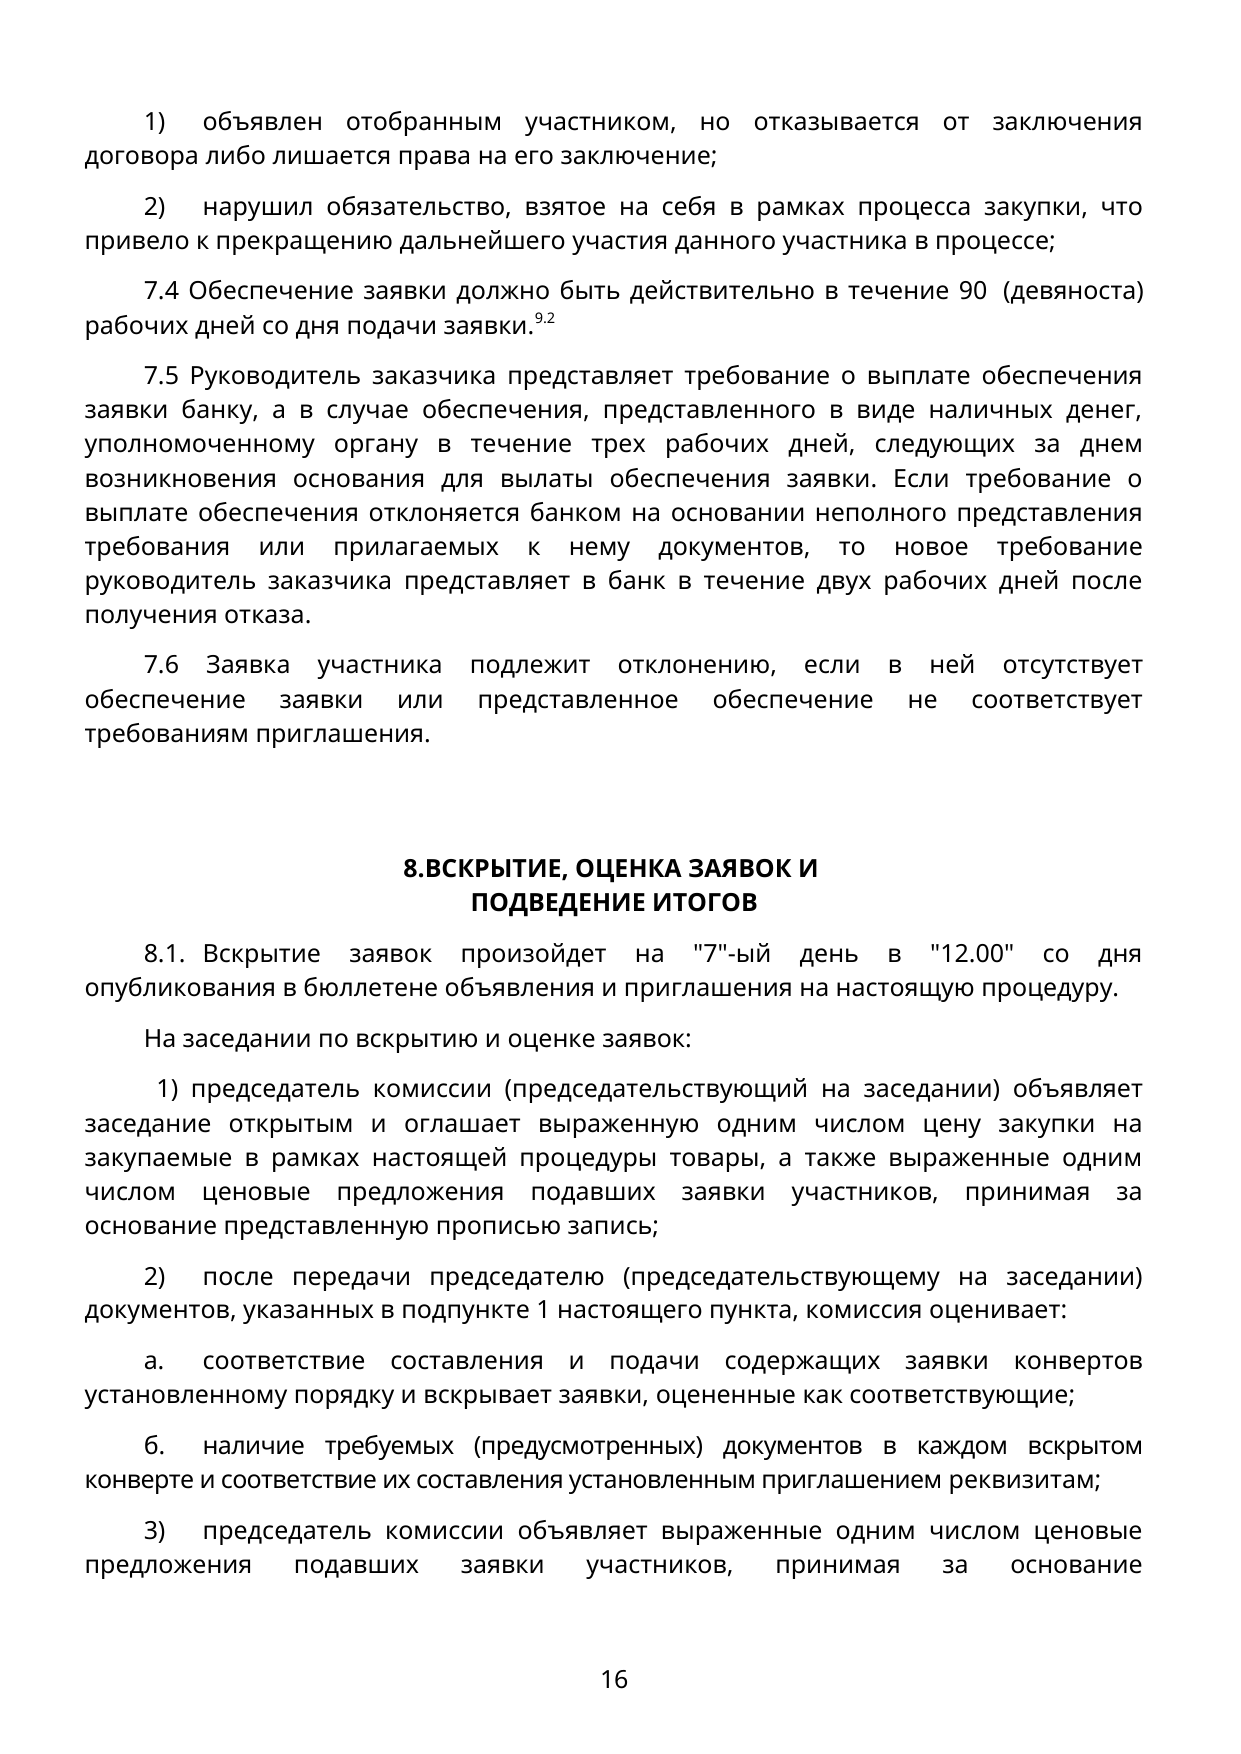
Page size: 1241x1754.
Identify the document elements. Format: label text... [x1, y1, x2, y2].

text 7.5 Руководитель заказчика представляет требование о выплате обеспечения заявки банку, а в случае обеспечения, представленного в виде наличных денег, уполномоченному органу в течение трех рабочих дней, следующих за днем возникновения основания для вылаты обеспечения заявки. Если требование о выплате обеспечения отклоняется банком на основании неполного представления требования или прилагаемых к нему документов, то новое требование руководитель заказчика представляет в банк в течение двух рабочих дней после получения отказа. [84, 358, 1144, 631]
text 7.6 Заявка участника подлежит отклонению, если в ней отсутствует обеспечение заявки или представленное обеспечение не соответствует требованиям приглашения. [84, 647, 1144, 749]
text 8.1. Вскрытие заявок произойдет на "7"-ый день в "12.00" со дня опубликования в бюллетене объявления и приглашения на настоящую процедуру. [84, 936, 1144, 1004]
text б. наличие требуемых (предусмотренных) документов в каждом вскрытом конверте и соответствие их составления установленным приглашением реквизитам; [84, 1428, 1144, 1496]
text На заседании по вскрытию и оценке заявок: [84, 1020, 1144, 1054]
text 1) председатель комиссии (председательствующий на заседании) объявляет заседание открытым и оглашает выраженную одним числом цену закупки на закупаемые в рамках настоящей процедуры товары, а также выраженные одним числом ценовые предложения подавших заявки участников, принимая за основание представленную прописью запись; [84, 1071, 1144, 1241]
text 7.4 Обеспечение заявки должно быть действительно в течение 90 (девяноста) рабочих дней со дня подачи заявки.9.2 [84, 273, 1144, 341]
text 2) нарушил обязательство, взятое на себя в рамках процесса закупки, что привело к прекращению дальнейшего участия данного участника в процессе; [84, 188, 1144, 256]
text 2) после передачи председателю (председательствующему на заседании) документов, указанных в подпункте 1 настоящего пункта, комиссия оценивает: [84, 1258, 1144, 1326]
text 8.ВСКРЫТИЕ, ОЦЕНКА ЗАЯВОК И ПОДВЕДЕНИЕ ИТОГОВ [84, 851, 1144, 919]
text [84, 1512, 1144, 1581]
text а. соответствие составления и подачи содержащих заявки конвертов установленному порядку и вскрывает заявки, оцененные как соответствующие; [84, 1343, 1144, 1411]
text 1) объявлен отобранным участником, но отказывается от заключения договора либо лишается права на его заключение; [84, 103, 1144, 172]
